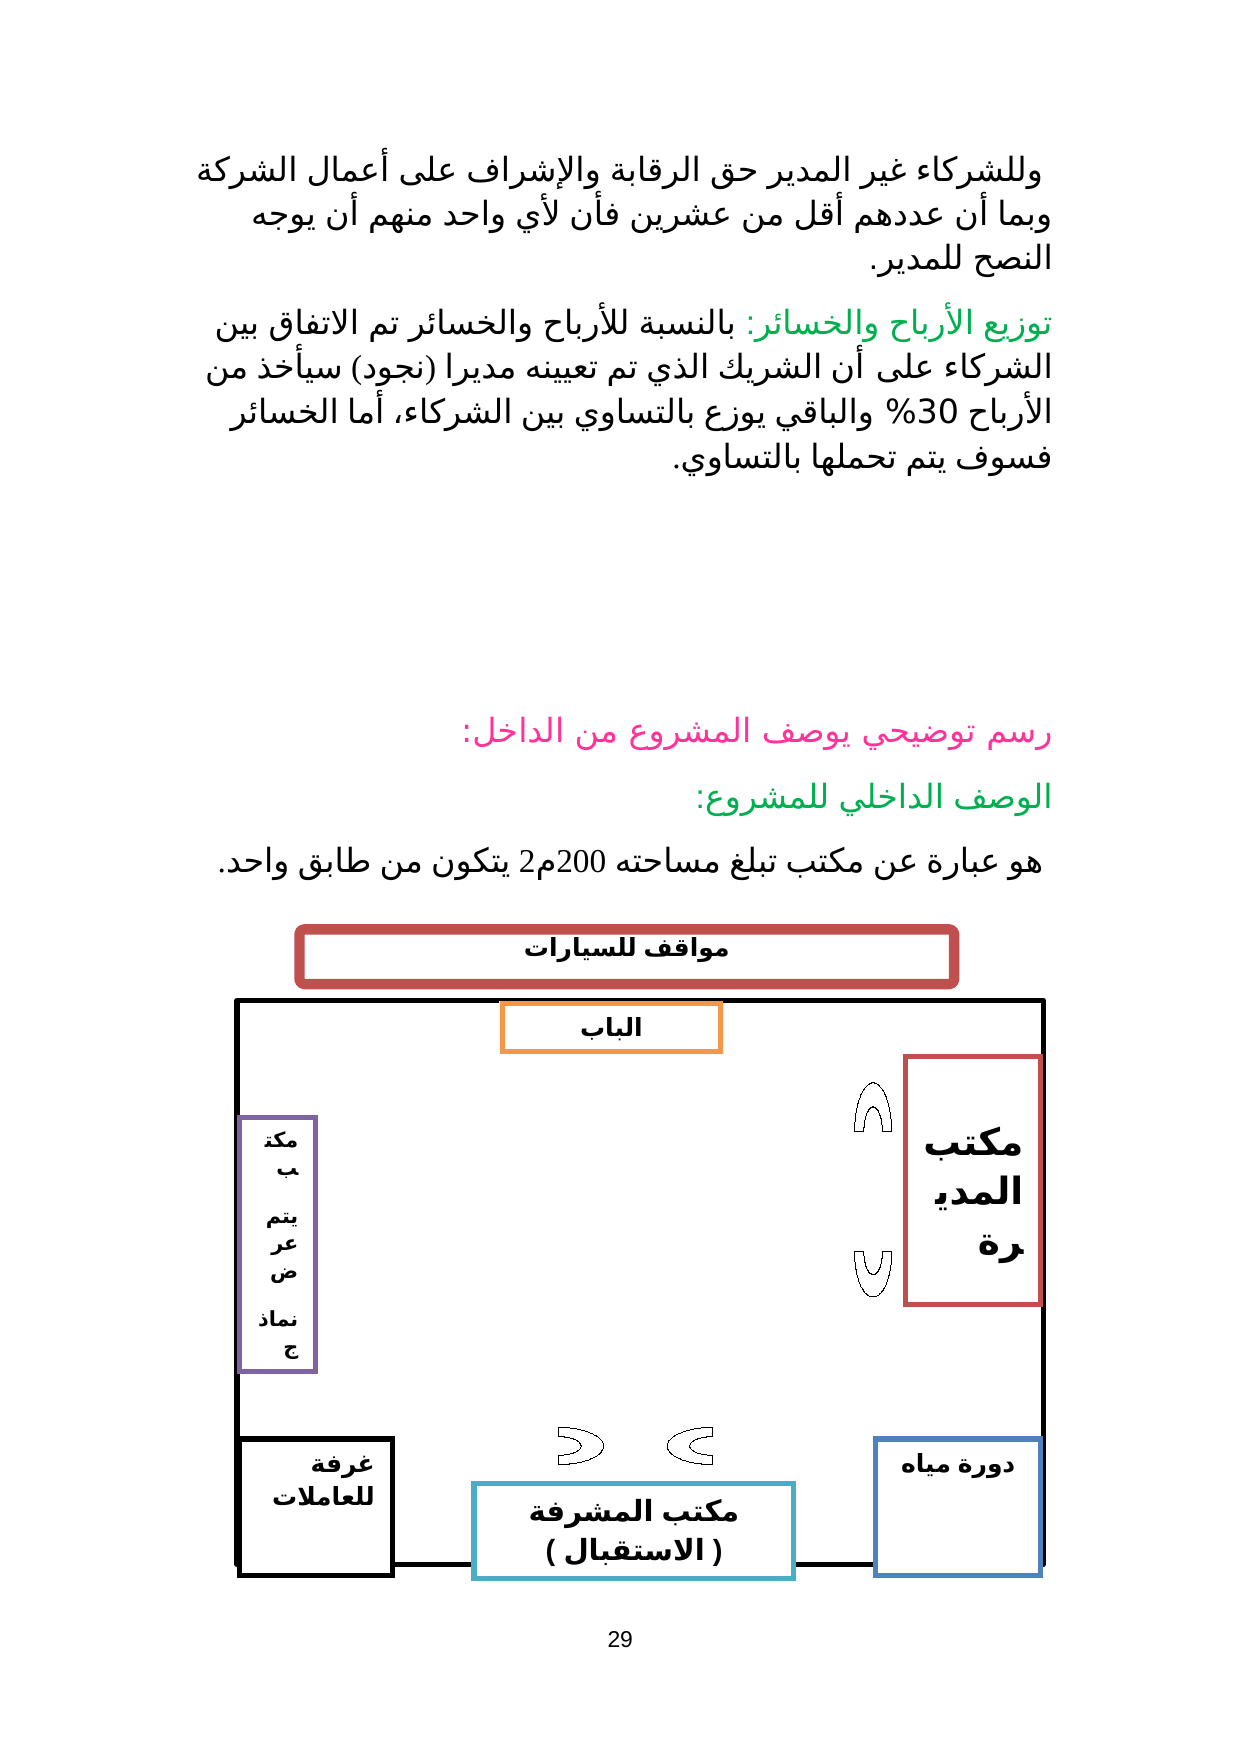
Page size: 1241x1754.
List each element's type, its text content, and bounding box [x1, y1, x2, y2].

text الوصف الداخلي للمشروع: [187, 777, 1053, 815]
text هو عبارة عن مكتب تبلغ مساحته 200م2 يتكون من طابق واحد. [187, 842, 1053, 880]
text رسم توضيحي يوصف المشروع من الداخل: [187, 711, 1053, 750]
text وللشركاء غير المدير حق الرقابة والإشراف على أعمال الشركة وبما أن عددهم أقل من عشرين فأن لأي واحد منهم أن يوجه النصح للمدير. [187, 150, 1053, 277]
text توزيع الأرباح والخسائر: بالنسبة للأرباح والخسائر تم الاتفاق بين الشركاء على أن الشريك الذي تم تعيينه مديرا (نجود) سيأخذ من الأرباح 30% والباقي يوزع بالتساوي بين الشركاء، أما الخسائر فسوف يتم تحملها بالتساوي. [187, 303, 1053, 476]
